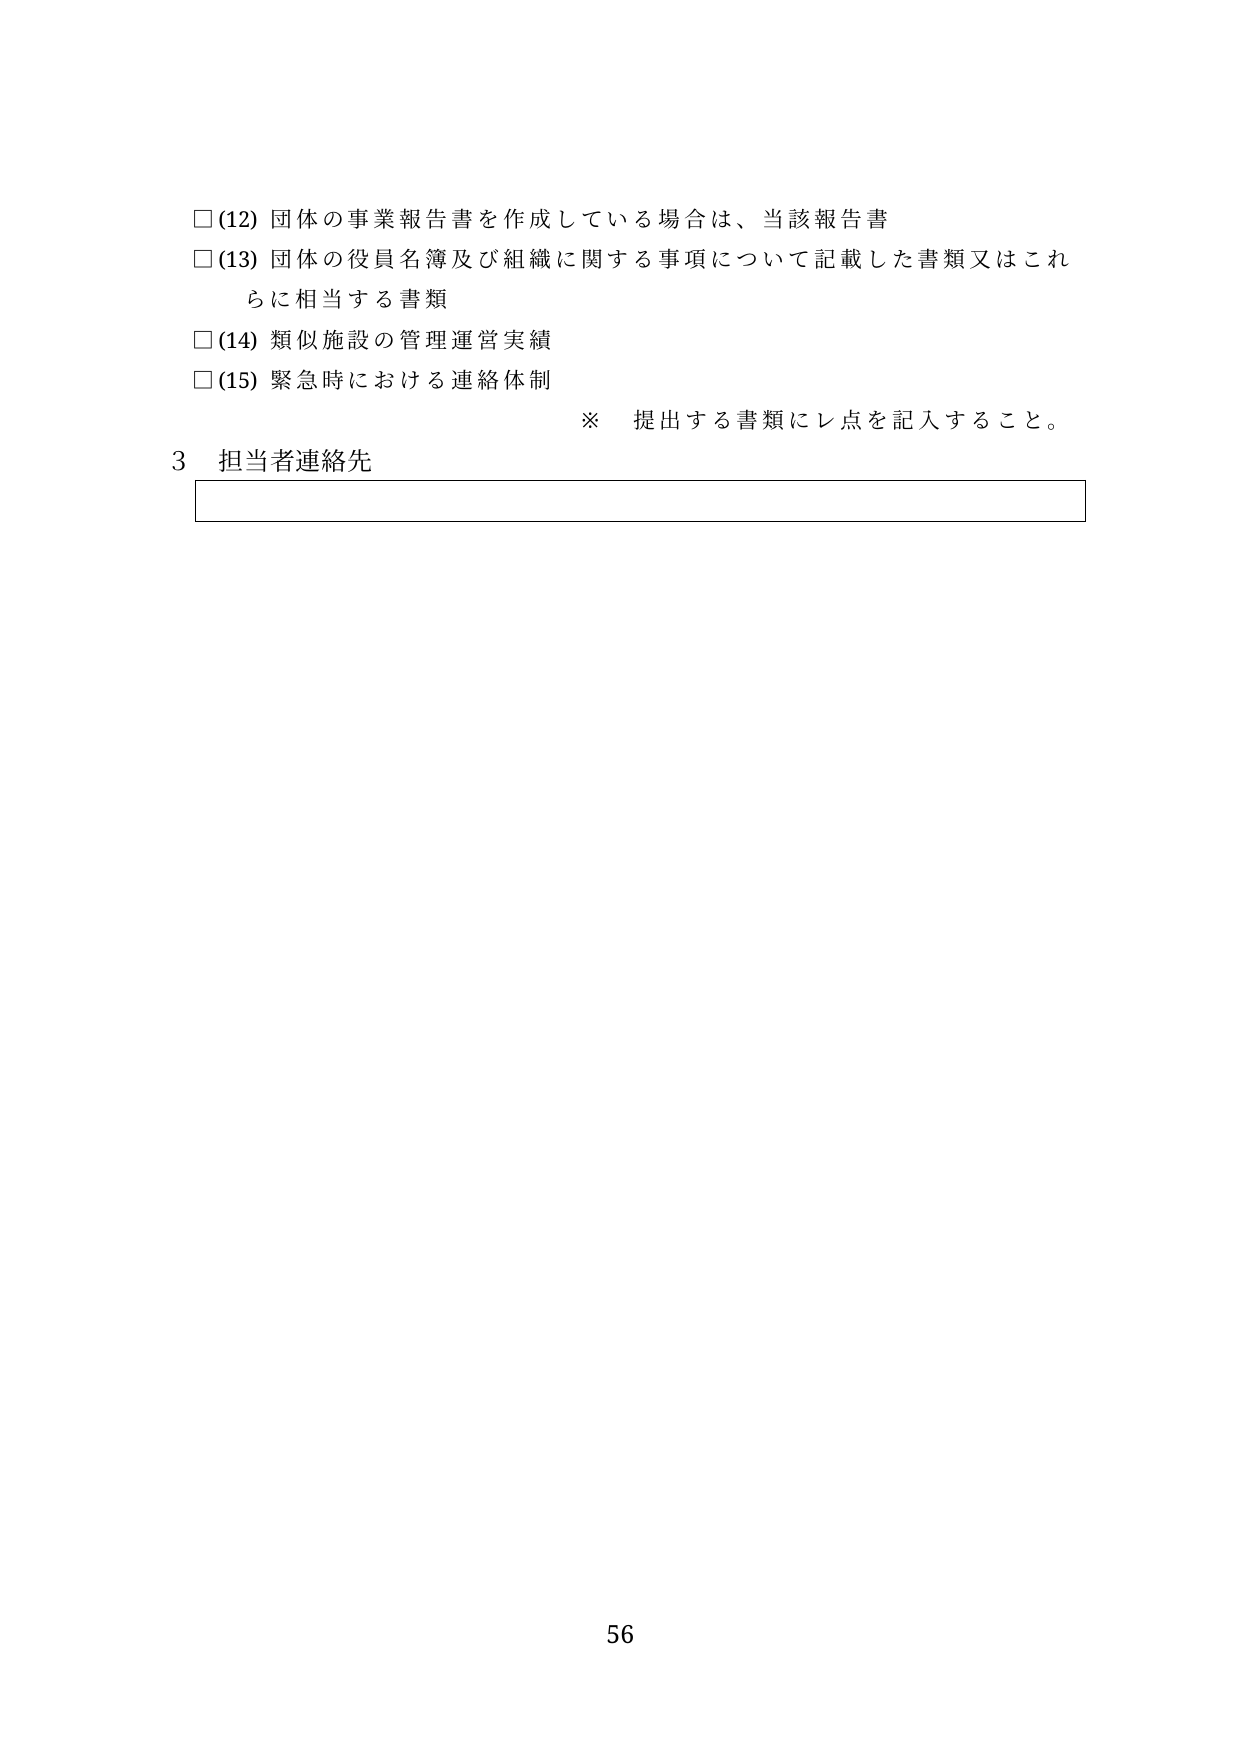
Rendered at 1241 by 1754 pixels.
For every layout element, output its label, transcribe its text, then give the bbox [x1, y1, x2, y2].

text □(12) 団体の事業報告書を作成している場合は、当該報告書 [166, 197, 1074, 238]
text □(13) 団体の役員名簿及び組織に関する事項について記載した書類又はこれらに相当する書類 [166, 238, 1074, 318]
text ※ 提出する書類にレ点を記入すること。 [166, 399, 1074, 439]
text ３ 担当者連絡先 [166, 439, 1074, 480]
text □(14) 類似施設の管理運営実績 [166, 318, 1074, 359]
text □(15) 緊急時における連絡体制 [166, 359, 1074, 399]
table_header [196, 481, 1085, 521]
